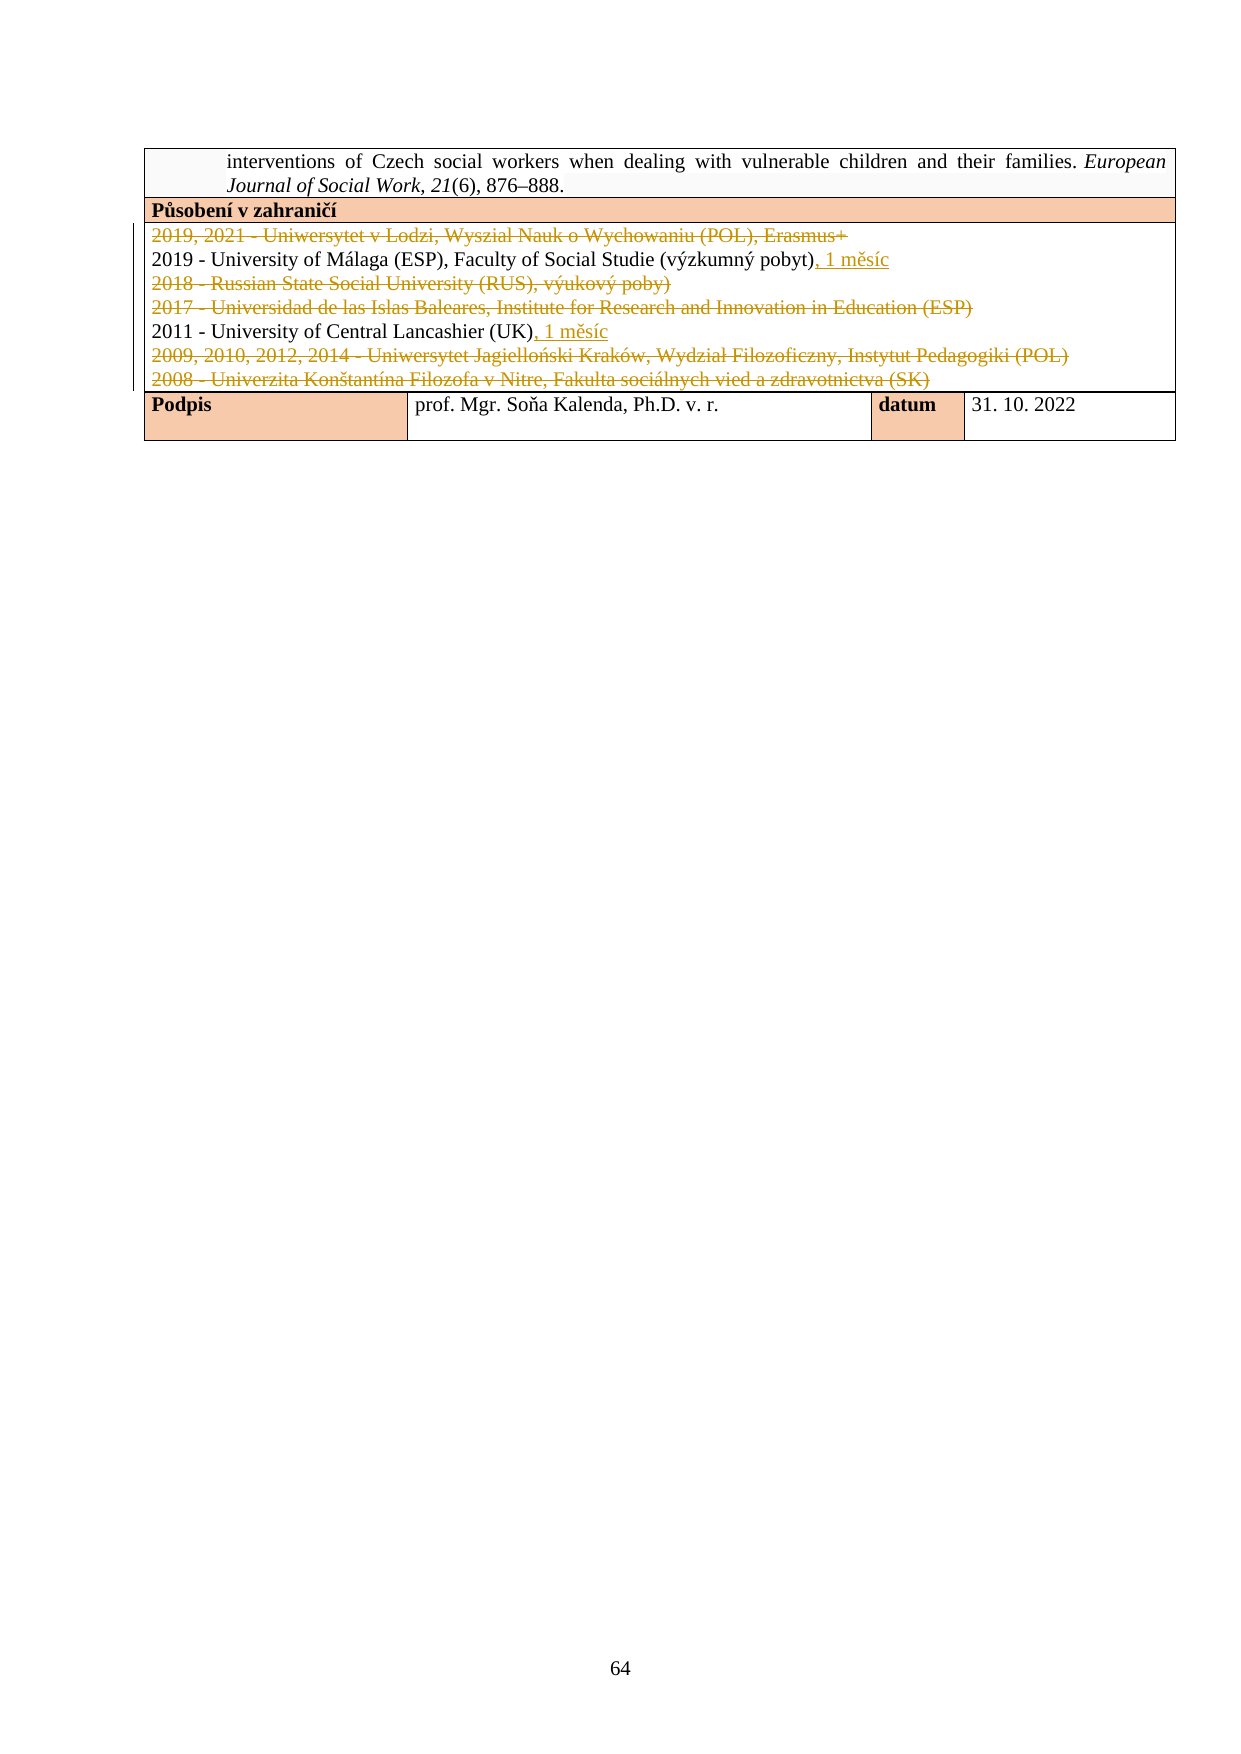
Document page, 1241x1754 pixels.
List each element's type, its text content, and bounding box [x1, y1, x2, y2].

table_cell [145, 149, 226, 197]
table_cell Podpis [145, 393, 407, 440]
table_cell prof. Mgr. Soňa Kalenda, Ph.D. v. r. [408, 393, 871, 440]
table_cell 31. 10. 2022 [965, 393, 1175, 440]
table_cell datum [872, 393, 964, 440]
table_cell Působení v zahraničí [145, 198, 1175, 222]
table_cell 2019 - University of Málaga (ESP), Faculty of Social Studie (výzkumný pobyt) 2011 - University of Central Lancashier (UK) [145, 223, 1175, 391]
